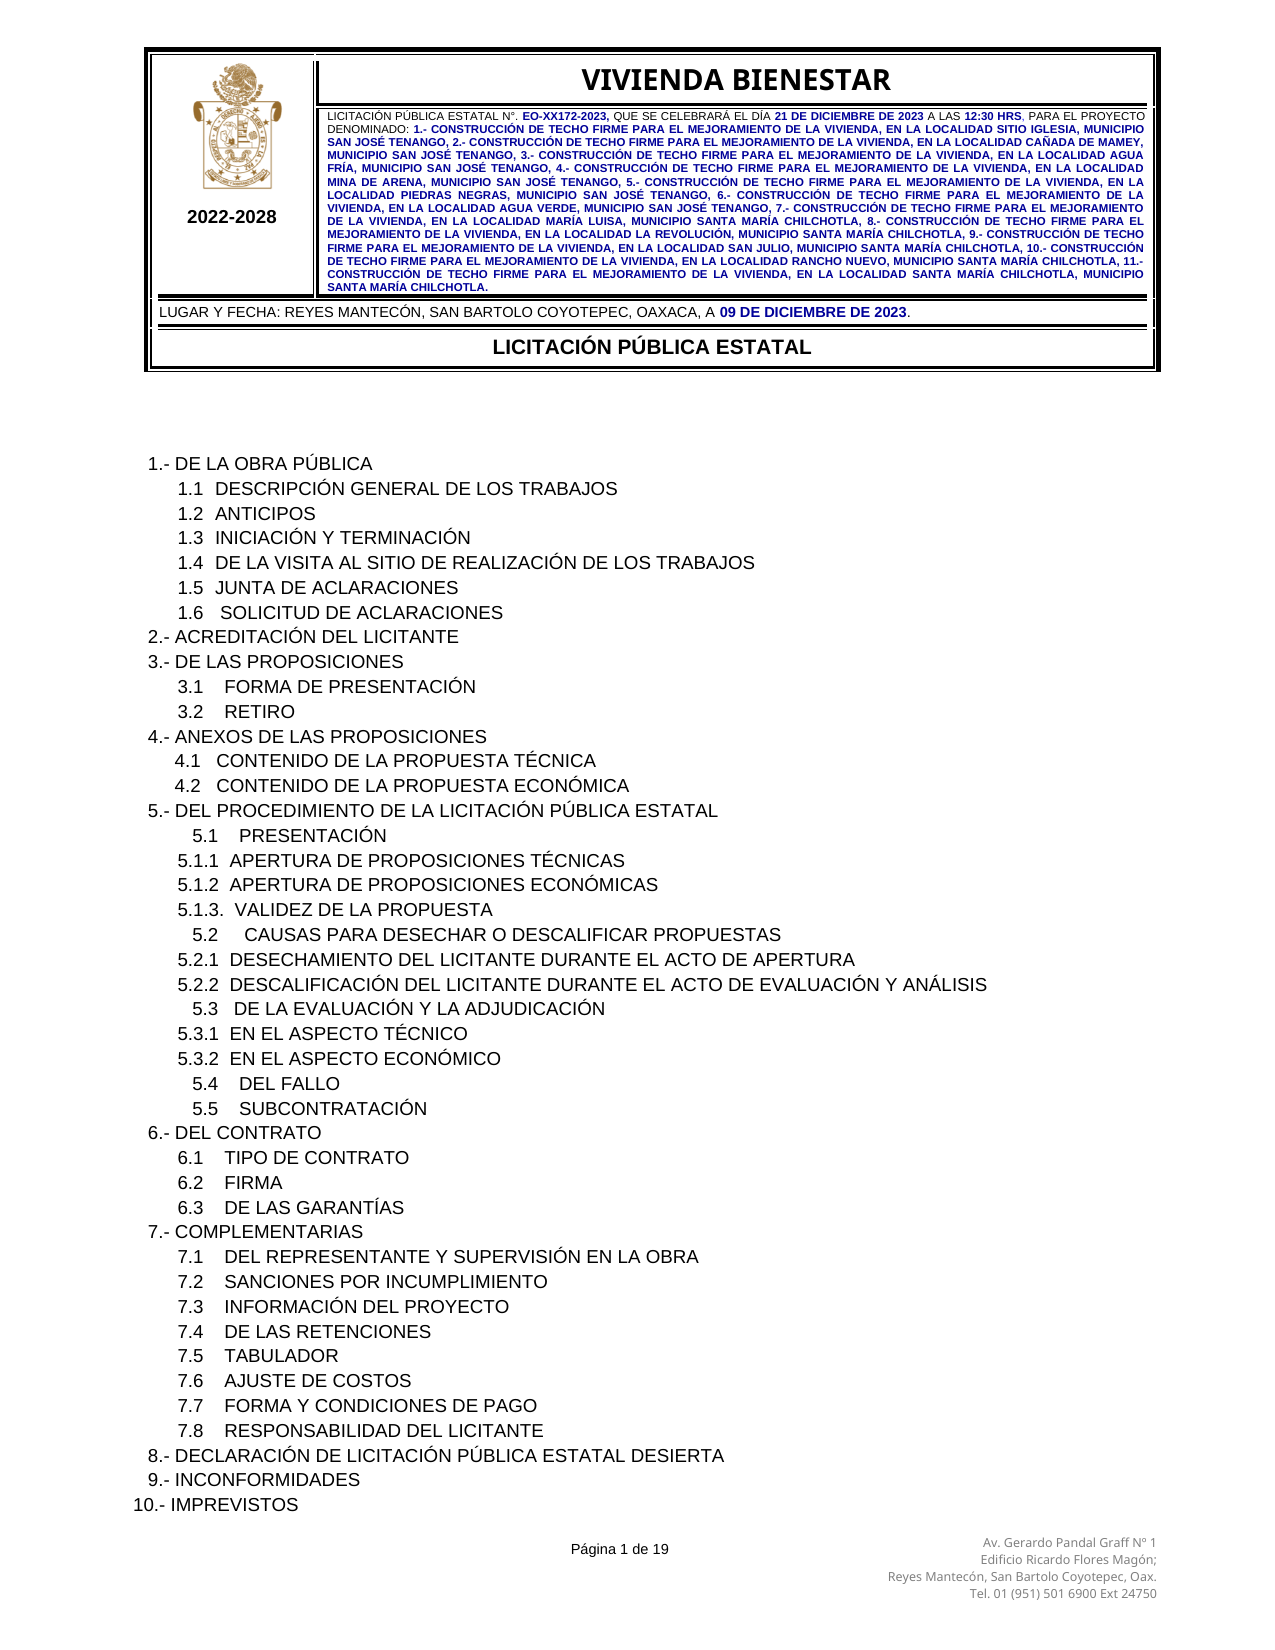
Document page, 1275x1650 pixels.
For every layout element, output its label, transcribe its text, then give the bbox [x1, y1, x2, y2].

text 7.5 TABULADOR [177, 1345, 1152, 1367]
text 7.4 DE LAS RETENCIONES [177, 1320, 1152, 1342]
text 9.- INCONFORMIDADES [148, 1469, 1152, 1491]
text 7.8 RESPONSABILIDAD DEL LICITANTE [177, 1419, 1152, 1441]
text 2.- ACREDITACIÓN DEL LICITANTE [148, 626, 1152, 648]
text 5.1.3. VALIDEZ DE LA PROPUESTA [177, 899, 1152, 921]
list DESCRIPCIÓN GENERAL DE LOS TRABAJOS [177, 477, 1152, 499]
text 5.3 DE LA EVALUACIÓN Y LA ADJUDICACIÓN [192, 998, 1152, 1020]
list ANTICIPOS [177, 502, 1152, 524]
text 1.- DE LA OBRA PÚBLICA [148, 453, 1152, 474]
text 4.- ANEXOS DE LAS PROPOSICIONES [148, 725, 1152, 747]
text 5.3.1 EN EL ASPECTO TÉCNICO [177, 1023, 1152, 1044]
text 5.1 PRESENTACIÓN [192, 824, 1152, 846]
text 7.- COMPLEMENTARIAS [148, 1221, 1152, 1243]
text 8.- DECLARACIÓN DE LICITACIÓN PÚBLICA ESTATAL DESIERTA [148, 1444, 1152, 1466]
text 3.- DE LAS PROPOSICIONES [148, 651, 1152, 673]
list SOLICITUD DE ACLARACIONES [177, 601, 1152, 623]
text 6.1 TIPO DE CONTRATO [177, 1147, 1152, 1168]
list INICIACIÓN Y TERMINACIÓN [177, 527, 1152, 549]
text 4.1 CONTENIDO DE LA PROPUESTA TÉCNICA [133, 750, 1152, 772]
text 6.2 FIRMA [177, 1172, 1152, 1193]
text 5.3.2 EN EL ASPECTO ECONÓMICO [177, 1048, 1152, 1069]
text 3.1 FORMA DE PRESENTACIÓN [177, 676, 1152, 697]
picture [187, 59, 285, 188]
text 7.7 FORMA Y CONDICIONES DE PAGO [177, 1395, 1152, 1416]
text 7.2 SANCIONES POR INCUMPLIMIENTO [177, 1271, 1152, 1292]
list DE LA VISITA AL SITIO DE REALIZACIÓN DE LOS TRABAJOS [177, 552, 1152, 573]
text 4.2 CONTENIDO DE LA PROPUESTA ECONÓMICA [133, 775, 1152, 797]
text 5.5 SUBCONTRATACIÓN [192, 1097, 1152, 1119]
text 5.2 CAUSAS PARA DESECHAR O DESCALIFICAR PROPUESTAS [192, 924, 1152, 945]
text 7.1 DEL REPRESENTANTE Y SUPERVISIÓN EN LA OBRA [177, 1246, 1152, 1268]
text 5.1.1 APERTURA DE PROPOSICIONES TÉCNICAS [177, 849, 1152, 871]
text 7.3 INFORMACIÓN DEL PROYECTO [177, 1296, 1152, 1317]
text 10.- IMPREVISTOS [133, 1494, 1152, 1516]
list JUNTA DE ACLARACIONES [177, 577, 1152, 598]
text 5.4 DEL FALLO [192, 1072, 1152, 1094]
text 5.- DEL PROCEDIMIENTO DE LA LICITACIÓN PÚBLICA ESTATAL [148, 800, 1152, 821]
text 5.2.2 DESCALIFICACIÓN DEL LICITANTE DURANTE EL ACTO DE EVALUACIÓN Y ANÁLISIS [177, 973, 1152, 995]
text 6.- DEL CONTRATO [148, 1122, 1152, 1144]
text 6.3 DE LAS GARANTÍAS [177, 1196, 1152, 1218]
text 5.2.1 DESECHAMIENTO DEL LICITANTE DURANTE EL ACTO DE APERTURA [177, 948, 1152, 970]
text 5.1.2 APERTURA DE PROPOSICIONES ECONÓMICAS [177, 874, 1152, 896]
text 7.6 AJUSTE DE COSTOS [177, 1370, 1152, 1392]
text 3.2 RETIRO [177, 701, 1152, 722]
